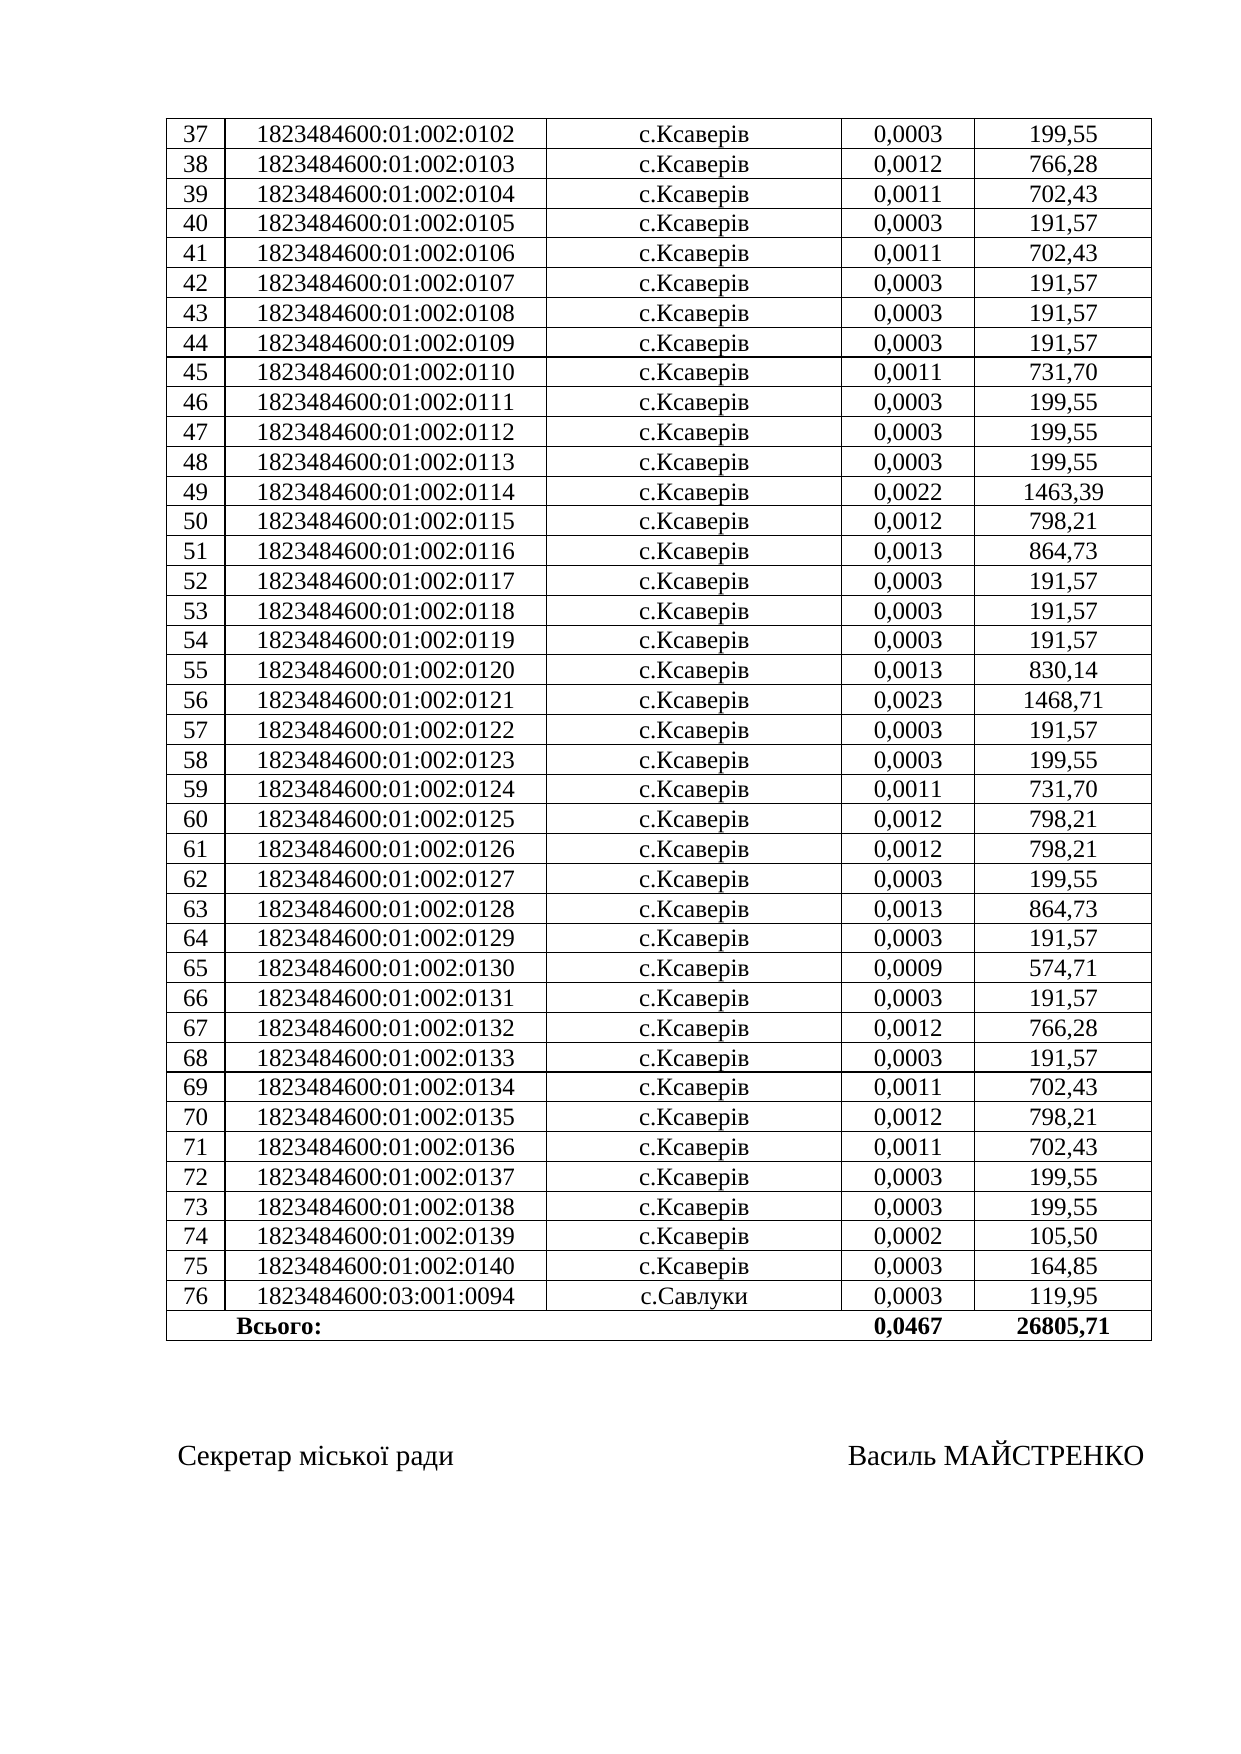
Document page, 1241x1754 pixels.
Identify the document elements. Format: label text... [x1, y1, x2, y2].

table_cell 0,0023 [842, 685, 974, 714]
table_cell 0,0003 [842, 626, 974, 654]
table_cell 191,57 [975, 924, 1151, 952]
table_cell 191,57 [975, 715, 1151, 744]
table_cell 53 [167, 596, 224, 624]
table_cell с.Ксаверів [547, 238, 841, 267]
table_cell 0,0012 [842, 506, 974, 535]
table_cell с.Савлуки [547, 1281, 841, 1310]
table_cell 0,0002 [842, 1221, 974, 1250]
table_cell 191,57 [975, 983, 1151, 1012]
table_cell 1823484600:01:002:0119 [226, 626, 546, 654]
table_cell 731,70 [975, 775, 1151, 803]
table_cell 0,0012 [842, 834, 974, 863]
table_cell Всього: [225, 1311, 546, 1339]
table_cell 1823484600:01:002:0103 [226, 149, 546, 178]
table_cell 798,21 [975, 1102, 1151, 1131]
table_cell 199,55 [975, 447, 1151, 476]
table_cell 119,95 [975, 1281, 1151, 1310]
table_cell 1823484600:01:002:0109 [226, 328, 546, 356]
table_cell 44 [167, 328, 224, 356]
table_cell с.Ксаверів [547, 149, 841, 178]
table_cell 766,28 [975, 1013, 1151, 1042]
table_cell 42 [167, 268, 224, 297]
table_cell 1823484600:01:002:0126 [226, 834, 546, 863]
table_cell 0,0003 [842, 924, 974, 952]
table_cell 0,0003 [842, 119, 974, 148]
table_cell с.Ксаверів [547, 745, 841, 773]
table_cell 70 [167, 1102, 224, 1131]
table_cell с.Ксаверів [547, 894, 841, 922]
table_cell 26805,71 [975, 1311, 1151, 1339]
table_cell 199,55 [975, 119, 1151, 148]
table_cell 199,55 [975, 1192, 1151, 1220]
table_cell 0,0011 [842, 179, 974, 207]
table_cell с.Ксаверів [547, 1162, 841, 1191]
table_cell 199,55 [975, 864, 1151, 893]
table_cell 1823484600:01:002:0138 [226, 1192, 546, 1220]
table_cell 49 [167, 477, 224, 505]
table_cell 64 [167, 924, 224, 952]
table_cell 0,0467 [842, 1311, 974, 1339]
table_cell 1823484600:01:002:0135 [226, 1102, 546, 1131]
table_cell 1823484600:01:002:0112 [226, 417, 546, 446]
table_cell 1823484600:01:002:0136 [226, 1132, 546, 1161]
table_cell 0,0011 [842, 358, 974, 386]
table_cell 67 [167, 1013, 224, 1042]
table_cell 76 [167, 1281, 224, 1310]
table_cell 1463,39 [975, 477, 1151, 505]
table_cell 1823484600:01:002:0111 [226, 387, 546, 416]
table_cell 864,73 [975, 536, 1151, 565]
table_cell 798,21 [975, 804, 1151, 833]
table_cell 0,0022 [842, 477, 974, 505]
table_cell с.Ксаверів [547, 1102, 841, 1131]
table_cell 1823484600:01:002:0106 [226, 238, 546, 267]
table_cell 65 [167, 953, 224, 982]
table_cell с.Ксаверів [547, 864, 841, 893]
table_cell 1823484600:01:002:0118 [226, 596, 546, 624]
table_cell 0,0003 [842, 566, 974, 595]
table_cell 0,0011 [842, 775, 974, 803]
table_cell с.Ксаверів [547, 209, 841, 237]
table_cell 0,0003 [842, 387, 974, 416]
table_cell 1823484600:01:002:0124 [226, 775, 546, 803]
table_cell 0,0013 [842, 536, 974, 565]
table_cell с.Ксаверів [547, 1251, 841, 1280]
table_cell 1823484600:01:002:0108 [226, 298, 546, 327]
table_cell 1823484600:01:002:0132 [226, 1013, 546, 1042]
table_cell 0,0003 [842, 1192, 974, 1220]
table_cell 0,0003 [842, 417, 974, 446]
table_cell 1823484600:01:002:0137 [226, 1162, 546, 1191]
table_cell 73 [167, 1192, 224, 1220]
table_cell 830,14 [975, 655, 1151, 684]
table_cell 1823484600:01:002:0129 [226, 924, 546, 952]
text Секретар міської ради Василь МАЙСТРЕНКО [177, 1438, 1181, 1472]
table_cell 191,57 [975, 566, 1151, 595]
table_cell с.Ксаверів [547, 179, 841, 207]
table_cell 0,0003 [842, 447, 974, 476]
table_cell с.Ксаверів [547, 268, 841, 297]
table_cell с.Ксаверів [547, 298, 841, 327]
table_cell 52 [167, 566, 224, 595]
table_cell с.Ксаверів [547, 834, 841, 863]
table_cell 191,57 [975, 268, 1151, 297]
table_cell 1823484600:01:002:0102 [226, 119, 546, 148]
table_cell 46 [167, 387, 224, 416]
table_cell 1823484600:03:001:0094 [226, 1281, 546, 1310]
table_cell 0,0003 [842, 1043, 974, 1071]
table_cell с.Ксаверів [547, 447, 841, 476]
table_cell 0,0003 [842, 1162, 974, 1191]
table_cell 1823484600:01:002:0113 [226, 447, 546, 476]
table_cell с.Ксаверів [547, 596, 841, 624]
table_cell 0,0012 [842, 1013, 974, 1042]
table_cell 1823484600:01:002:0110 [226, 358, 546, 386]
table_cell [546, 1311, 842, 1339]
table_cell 1823484600:01:002:0104 [226, 179, 546, 207]
table_cell 702,43 [975, 179, 1151, 207]
table_cell с.Ксаверів [547, 1221, 841, 1250]
table_cell 0,0003 [842, 715, 974, 744]
table_cell 191,57 [975, 626, 1151, 654]
table_cell 57 [167, 715, 224, 744]
table_cell 1823484600:01:002:0105 [226, 209, 546, 237]
table_cell 0,0003 [842, 298, 974, 327]
table_cell 41 [167, 238, 224, 267]
table_cell с.Ксаверів [547, 1132, 841, 1161]
table_cell с.Ксаверів [547, 953, 841, 982]
table_cell 1823484600:01:002:0130 [226, 953, 546, 982]
table_cell 45 [167, 358, 224, 386]
table_cell с.Ксаверів [547, 804, 841, 833]
table_cell 199,55 [975, 1162, 1151, 1191]
table_cell 0,0013 [842, 894, 974, 922]
table_cell с.Ксаверів [547, 387, 841, 416]
table_cell с.Ксаверів [547, 358, 841, 386]
table_cell с.Ксаверів [547, 626, 841, 654]
table_cell с.Ксаверів [547, 328, 841, 356]
table_cell 47 [167, 417, 224, 446]
table_cell 199,55 [975, 417, 1151, 446]
table_cell 702,43 [975, 1073, 1151, 1101]
table_cell 0,0003 [842, 209, 974, 237]
table_cell с.Ксаверів [547, 655, 841, 684]
table_cell с.Ксаверів [547, 566, 841, 595]
table_cell 69 [167, 1073, 224, 1101]
table_cell 43 [167, 298, 224, 327]
table_cell 191,57 [975, 209, 1151, 237]
table_cell 56 [167, 685, 224, 714]
table_cell 1823484600:01:002:0122 [226, 715, 546, 744]
table_cell 1823484600:01:002:0114 [226, 477, 546, 505]
table_cell 54 [167, 626, 224, 654]
table_cell 1823484600:01:002:0131 [226, 983, 546, 1012]
table_cell с.Ксаверів [547, 506, 841, 535]
table_cell 191,57 [975, 328, 1151, 356]
table_cell [167, 1311, 225, 1339]
table_cell 0,0009 [842, 953, 974, 982]
table_cell 50 [167, 506, 224, 535]
table_cell 1823484600:01:002:0115 [226, 506, 546, 535]
table_cell с.Ксаверів [547, 536, 841, 565]
table_cell 72 [167, 1162, 224, 1191]
table_cell 0,0003 [842, 328, 974, 356]
table_cell 66 [167, 983, 224, 1012]
table_cell с.Ксаверів [547, 1192, 841, 1220]
table_cell 58 [167, 745, 224, 773]
table_cell 62 [167, 864, 224, 893]
table_cell 731,70 [975, 358, 1151, 386]
table_cell 60 [167, 804, 224, 833]
table_cell с.Ксаверів [547, 119, 841, 148]
table_cell 199,55 [975, 387, 1151, 416]
table_cell с.Ксаверів [547, 715, 841, 744]
table_cell 0,0003 [842, 864, 974, 893]
table_cell 68 [167, 1043, 224, 1071]
table_cell с.Ксаверів [547, 1043, 841, 1071]
table_cell с.Ксаверів [547, 417, 841, 446]
table_cell 1823484600:01:002:0133 [226, 1043, 546, 1071]
table_cell 798,21 [975, 506, 1151, 535]
table_cell с.Ксаверів [547, 983, 841, 1012]
table_cell 0,0011 [842, 238, 974, 267]
table_cell 191,57 [975, 298, 1151, 327]
table_cell с.Ксаверів [547, 1013, 841, 1042]
table_cell 1823484600:01:002:0117 [226, 566, 546, 595]
table_cell 1823484600:01:002:0139 [226, 1221, 546, 1250]
table_cell 798,21 [975, 834, 1151, 863]
table_cell 0,0013 [842, 655, 974, 684]
table_cell 0,0012 [842, 804, 974, 833]
table_cell 0,0003 [842, 1251, 974, 1280]
table_cell 105,50 [975, 1221, 1151, 1250]
table_cell 1823484600:01:002:0123 [226, 745, 546, 773]
table_cell 1823484600:01:002:0121 [226, 685, 546, 714]
table_cell 1823484600:01:002:0107 [226, 268, 546, 297]
table_cell 38 [167, 149, 224, 178]
table_cell 0,0003 [842, 983, 974, 1012]
table_cell 1468,71 [975, 685, 1151, 714]
table_cell 1823484600:01:002:0125 [226, 804, 546, 833]
table_cell 37 [167, 119, 224, 148]
table_cell 1823484600:01:002:0134 [226, 1073, 546, 1101]
table_cell с.Ксаверів [547, 685, 841, 714]
table_cell 40 [167, 209, 224, 237]
table_cell 1823484600:01:002:0140 [226, 1251, 546, 1280]
table_cell 0,0003 [842, 268, 974, 297]
table_cell 59 [167, 775, 224, 803]
table_cell с.Ксаверів [547, 924, 841, 952]
table_cell 574,71 [975, 953, 1151, 982]
table_cell 48 [167, 447, 224, 476]
table_cell 191,57 [975, 596, 1151, 624]
table_cell 39 [167, 179, 224, 207]
table_cell 74 [167, 1221, 224, 1250]
table_cell 0,0011 [842, 1073, 974, 1101]
table_cell с.Ксаверів [547, 775, 841, 803]
table_cell 1823484600:01:002:0128 [226, 894, 546, 922]
table_cell 75 [167, 1251, 224, 1280]
table_cell 164,85 [975, 1251, 1151, 1280]
table_cell 61 [167, 834, 224, 863]
table_cell 55 [167, 655, 224, 684]
table_cell 51 [167, 536, 224, 565]
table_cell 0,0012 [842, 149, 974, 178]
table_cell 0,0003 [842, 745, 974, 773]
table_cell 702,43 [975, 238, 1151, 267]
table_cell 864,73 [975, 894, 1151, 922]
table_cell 0,0003 [842, 596, 974, 624]
table_cell 0,0011 [842, 1132, 974, 1161]
table_cell 0,0012 [842, 1102, 974, 1131]
table_cell 1823484600:01:002:0116 [226, 536, 546, 565]
table_cell с.Ксаверів [547, 1073, 841, 1101]
table_cell 702,43 [975, 1132, 1151, 1161]
table_cell 1823484600:01:002:0120 [226, 655, 546, 684]
table_cell 71 [167, 1132, 224, 1161]
table_cell с.Ксаверів [547, 477, 841, 505]
table_cell 63 [167, 894, 224, 922]
table_cell 191,57 [975, 1043, 1151, 1071]
table_cell 0,0003 [842, 1281, 974, 1310]
table_cell 1823484600:01:002:0127 [226, 864, 546, 893]
table_cell 766,28 [975, 149, 1151, 178]
table_cell 199,55 [975, 745, 1151, 773]
